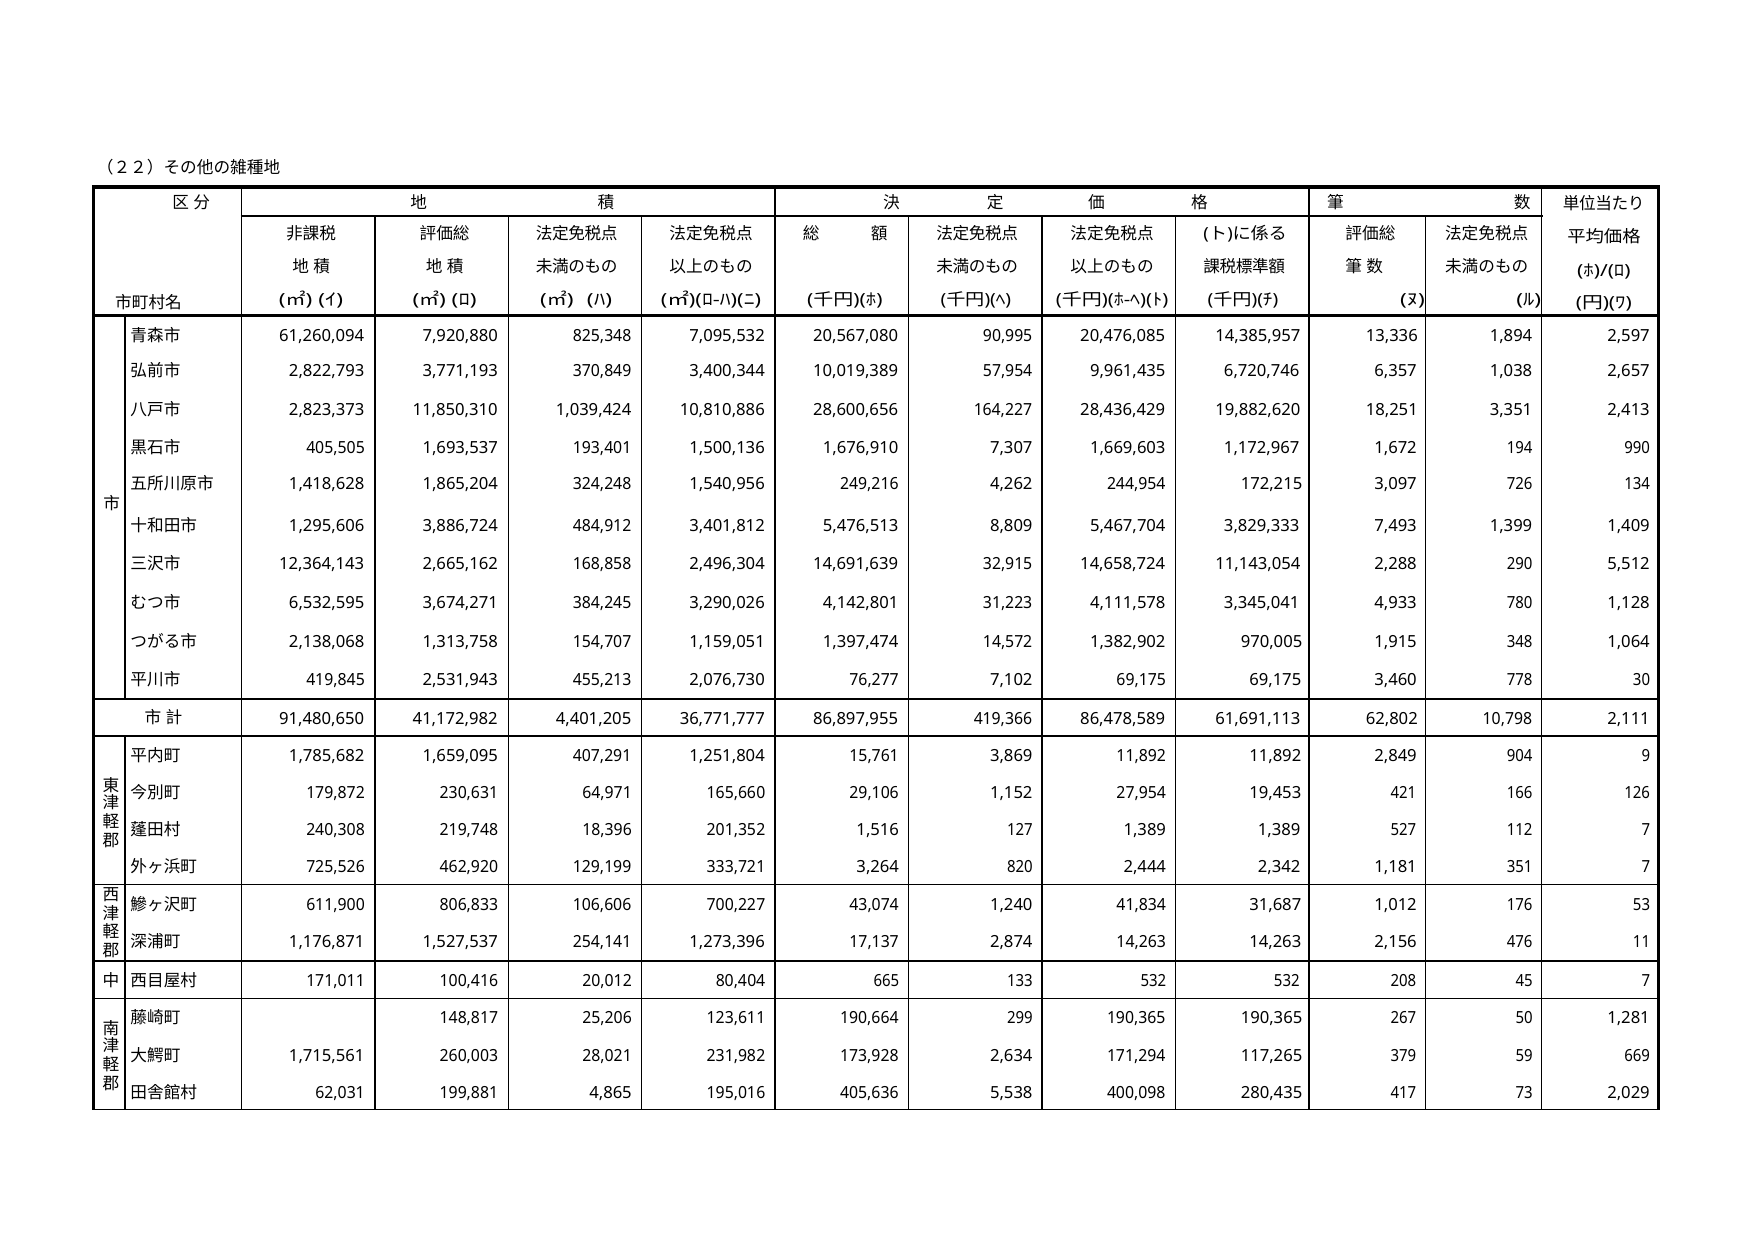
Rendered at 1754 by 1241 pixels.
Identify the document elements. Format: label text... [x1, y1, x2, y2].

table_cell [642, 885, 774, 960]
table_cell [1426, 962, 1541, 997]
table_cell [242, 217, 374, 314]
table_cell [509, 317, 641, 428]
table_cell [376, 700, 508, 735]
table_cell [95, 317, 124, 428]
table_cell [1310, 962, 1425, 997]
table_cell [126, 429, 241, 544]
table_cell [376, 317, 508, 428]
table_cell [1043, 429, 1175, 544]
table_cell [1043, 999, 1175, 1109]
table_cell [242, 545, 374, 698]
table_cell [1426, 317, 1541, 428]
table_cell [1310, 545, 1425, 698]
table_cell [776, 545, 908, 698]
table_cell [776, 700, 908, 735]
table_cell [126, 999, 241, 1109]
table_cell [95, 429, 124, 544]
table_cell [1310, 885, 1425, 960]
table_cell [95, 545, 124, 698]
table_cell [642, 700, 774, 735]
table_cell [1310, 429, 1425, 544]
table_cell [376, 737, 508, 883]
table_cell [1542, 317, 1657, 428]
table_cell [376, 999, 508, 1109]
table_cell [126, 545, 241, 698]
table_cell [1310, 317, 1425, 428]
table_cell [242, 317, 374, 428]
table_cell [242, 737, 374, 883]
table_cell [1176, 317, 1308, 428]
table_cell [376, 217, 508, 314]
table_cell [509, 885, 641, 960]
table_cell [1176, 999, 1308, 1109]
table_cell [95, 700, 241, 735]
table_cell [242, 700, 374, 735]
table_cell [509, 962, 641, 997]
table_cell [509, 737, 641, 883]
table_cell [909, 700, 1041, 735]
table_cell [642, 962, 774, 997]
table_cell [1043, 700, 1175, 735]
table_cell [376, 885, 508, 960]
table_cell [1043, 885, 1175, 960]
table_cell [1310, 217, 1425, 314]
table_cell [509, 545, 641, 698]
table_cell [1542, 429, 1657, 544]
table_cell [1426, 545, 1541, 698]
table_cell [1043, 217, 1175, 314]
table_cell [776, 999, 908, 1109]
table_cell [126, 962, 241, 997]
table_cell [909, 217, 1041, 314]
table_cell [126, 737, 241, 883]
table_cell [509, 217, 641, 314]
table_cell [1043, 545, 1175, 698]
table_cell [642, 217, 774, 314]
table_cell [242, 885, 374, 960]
text （２２）その他の雑種地 [97, 156, 1673, 178]
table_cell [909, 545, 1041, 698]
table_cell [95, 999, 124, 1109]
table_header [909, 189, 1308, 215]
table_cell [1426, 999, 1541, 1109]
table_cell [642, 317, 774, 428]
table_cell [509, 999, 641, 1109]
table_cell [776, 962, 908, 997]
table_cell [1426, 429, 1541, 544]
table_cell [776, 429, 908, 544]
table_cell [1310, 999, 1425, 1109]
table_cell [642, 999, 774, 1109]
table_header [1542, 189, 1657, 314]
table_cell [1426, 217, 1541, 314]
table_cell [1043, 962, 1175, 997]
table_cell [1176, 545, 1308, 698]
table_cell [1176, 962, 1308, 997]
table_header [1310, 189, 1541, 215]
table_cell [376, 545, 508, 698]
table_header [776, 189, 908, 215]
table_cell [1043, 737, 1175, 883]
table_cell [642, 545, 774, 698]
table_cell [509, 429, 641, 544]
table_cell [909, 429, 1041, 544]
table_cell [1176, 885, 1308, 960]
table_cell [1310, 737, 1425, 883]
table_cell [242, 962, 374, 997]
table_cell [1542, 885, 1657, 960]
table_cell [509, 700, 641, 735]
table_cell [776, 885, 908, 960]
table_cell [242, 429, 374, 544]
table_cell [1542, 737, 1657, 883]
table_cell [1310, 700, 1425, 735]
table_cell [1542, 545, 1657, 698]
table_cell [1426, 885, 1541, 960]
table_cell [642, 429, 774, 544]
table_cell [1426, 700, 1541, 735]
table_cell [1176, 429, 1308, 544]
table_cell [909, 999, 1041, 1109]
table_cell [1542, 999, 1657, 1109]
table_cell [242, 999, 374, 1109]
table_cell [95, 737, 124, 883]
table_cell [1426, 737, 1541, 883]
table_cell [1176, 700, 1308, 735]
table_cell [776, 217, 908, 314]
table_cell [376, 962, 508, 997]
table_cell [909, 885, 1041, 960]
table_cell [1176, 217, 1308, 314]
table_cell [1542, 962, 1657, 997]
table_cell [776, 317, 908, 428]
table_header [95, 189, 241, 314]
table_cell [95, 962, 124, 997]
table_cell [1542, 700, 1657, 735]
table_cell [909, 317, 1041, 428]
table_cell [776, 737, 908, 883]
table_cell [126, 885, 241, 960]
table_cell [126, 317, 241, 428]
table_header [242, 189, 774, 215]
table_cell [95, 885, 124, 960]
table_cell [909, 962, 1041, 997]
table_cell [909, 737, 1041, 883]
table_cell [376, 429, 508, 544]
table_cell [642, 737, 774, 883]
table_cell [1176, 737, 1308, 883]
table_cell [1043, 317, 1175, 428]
